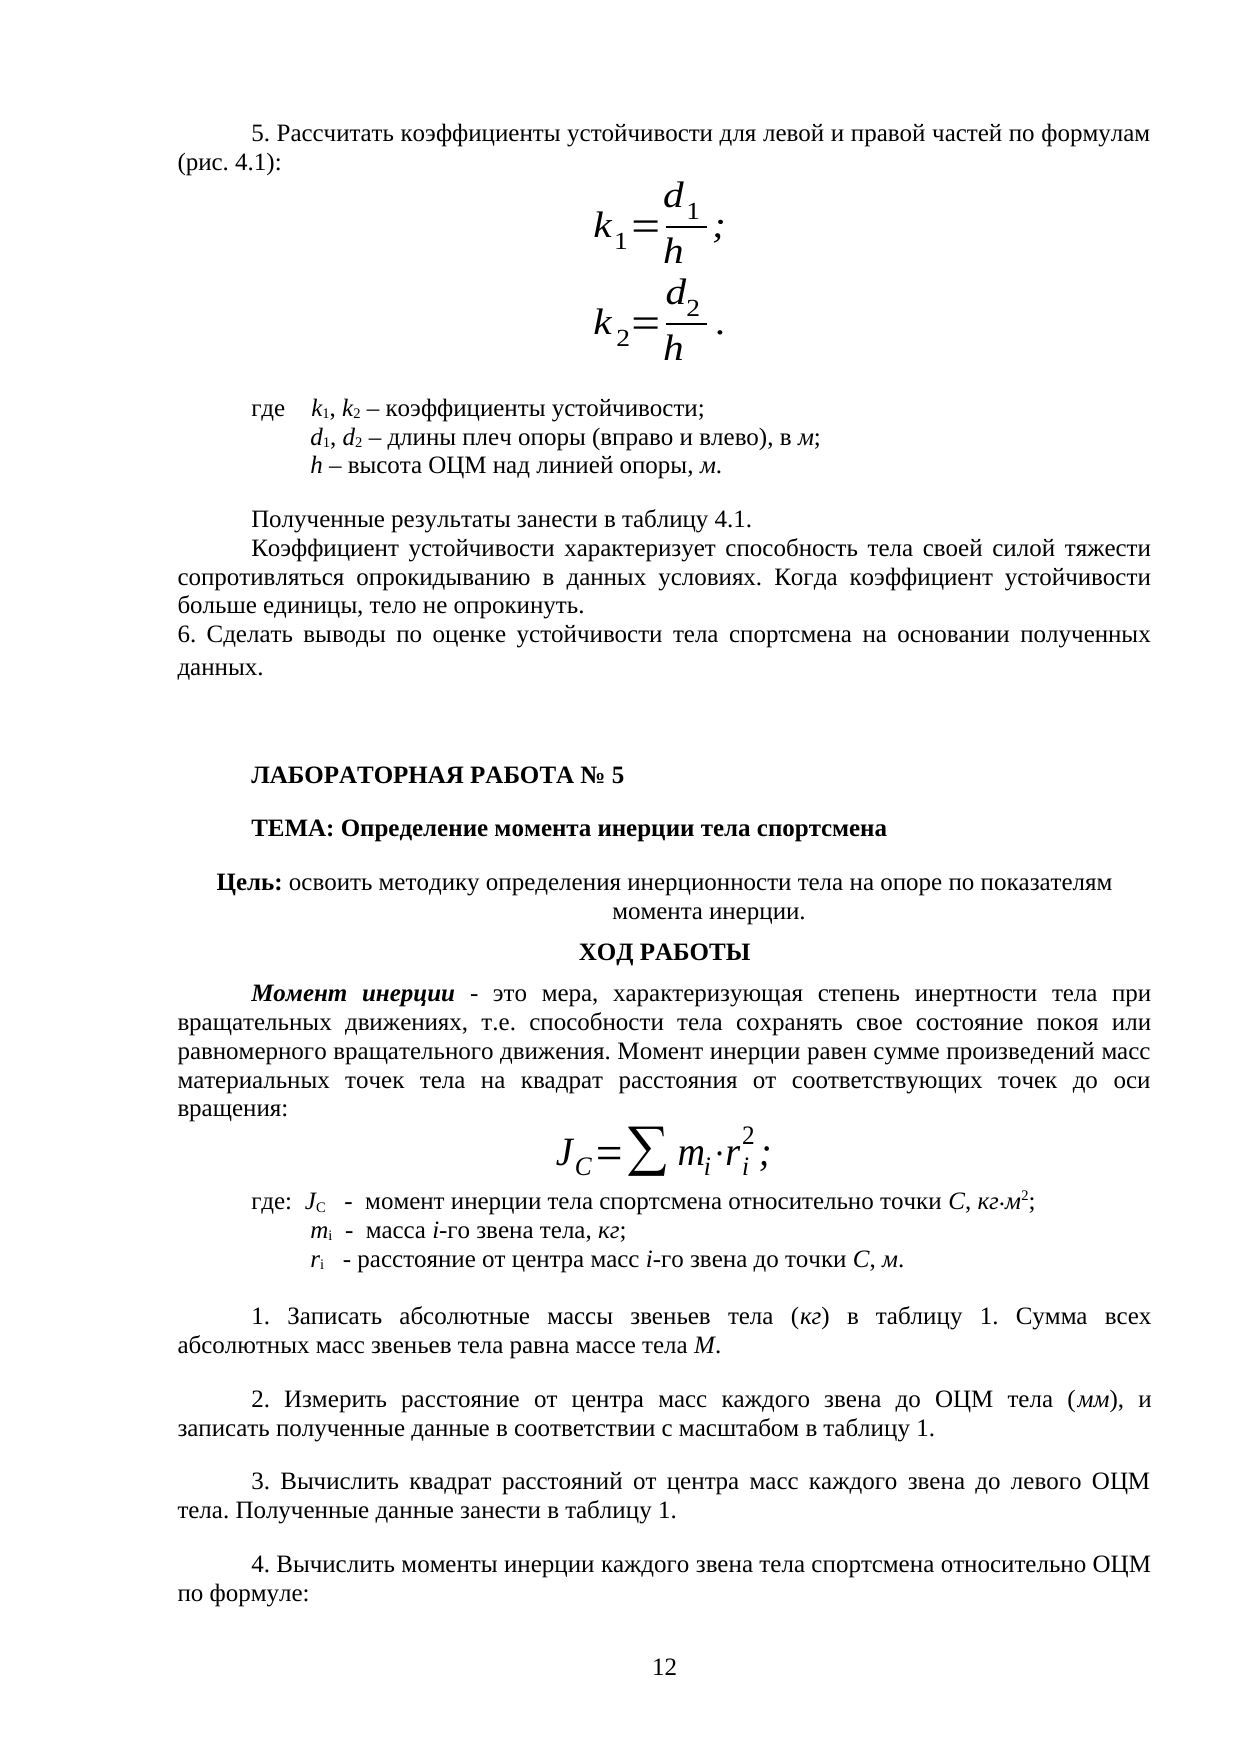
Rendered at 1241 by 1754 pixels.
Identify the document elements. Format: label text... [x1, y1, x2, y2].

text 2. Измерить расстояние от центра масс каждого звена до ОЦМ тела (мм), и записать полученные данные в соответствии с масштабом в таблицу 1. [177, 1384, 1152, 1441]
text где: JС - момент инерции тела спортсмена относительно точки С, кг.м2; [177, 1182, 1152, 1215]
text ТЕМА: Определение момента инерции тела спортсмена [177, 813, 1152, 842]
subtitle ХОД РАБОТЫ [177, 937, 1152, 966]
text 6. Сделать выводы по оценке устойчивости тела спортсмена на основании полученных данных. [177, 619, 1152, 681]
text ri - расстояние от центра масс i-го звена до точки С, м. [310, 1244, 1152, 1273]
text 4. Вычислить моменты инерции каждого звена тела спортсмена относительно ОЦМ по формуле: [177, 1549, 1152, 1606]
text Момент инерции - это мера, характеризующая степень инертности тела при вращательных движениях, т.е. способности тела сохранять свое состояние покоя или равномерного вращательного движения. Момент инерции равен сумме произведений масс материальных точек тела на квадрат расстояния от соответствующих точек до оси вращения: [177, 978, 1152, 1122]
text d1, d2 – длины плеч опоры (вправо и влево), в м; [177, 422, 1152, 450]
text h – высота ОЦМ над линией опоры, м. [177, 450, 1152, 479]
text ЛАБОРАТОРНАЯ РАБОТА № 5 [177, 760, 1152, 788]
text mi - масса i-го звена тела, кг; [177, 1215, 1152, 1244]
text 5. Рассчитать коэффициенты устойчивости для левой и правой частей по формулам (рис. 4.1): [177, 118, 1152, 176]
text 3. Вычислить квадрат расстояний от центра масс каждого звена до левого ОЦМ тела. Полученные данные занести в таблицу 1. [177, 1466, 1152, 1524]
text 1. Записать абсолютные массы звеньев тела (кг) в таблицу 1. Сумма всех абсолютных масс звеньев тела равна массе тела М. [177, 1301, 1152, 1359]
text Полученные результаты занести в таблицу 4.1. [177, 504, 1152, 533]
text Коэффициент устойчивости характеризует способность тела своей силой тяжести сопротивляться опрокидыванию в данных условиях. Когда коэффициент устойчивости больше единицы, тело не опрокинуть. [177, 533, 1152, 619]
subtitle Цель: освоить методику определения инерционности тела на опоре по показателям момента инерции. [177, 867, 1152, 925]
text где k1, k2 – коэффициенты устойчивости; [177, 393, 1152, 422]
